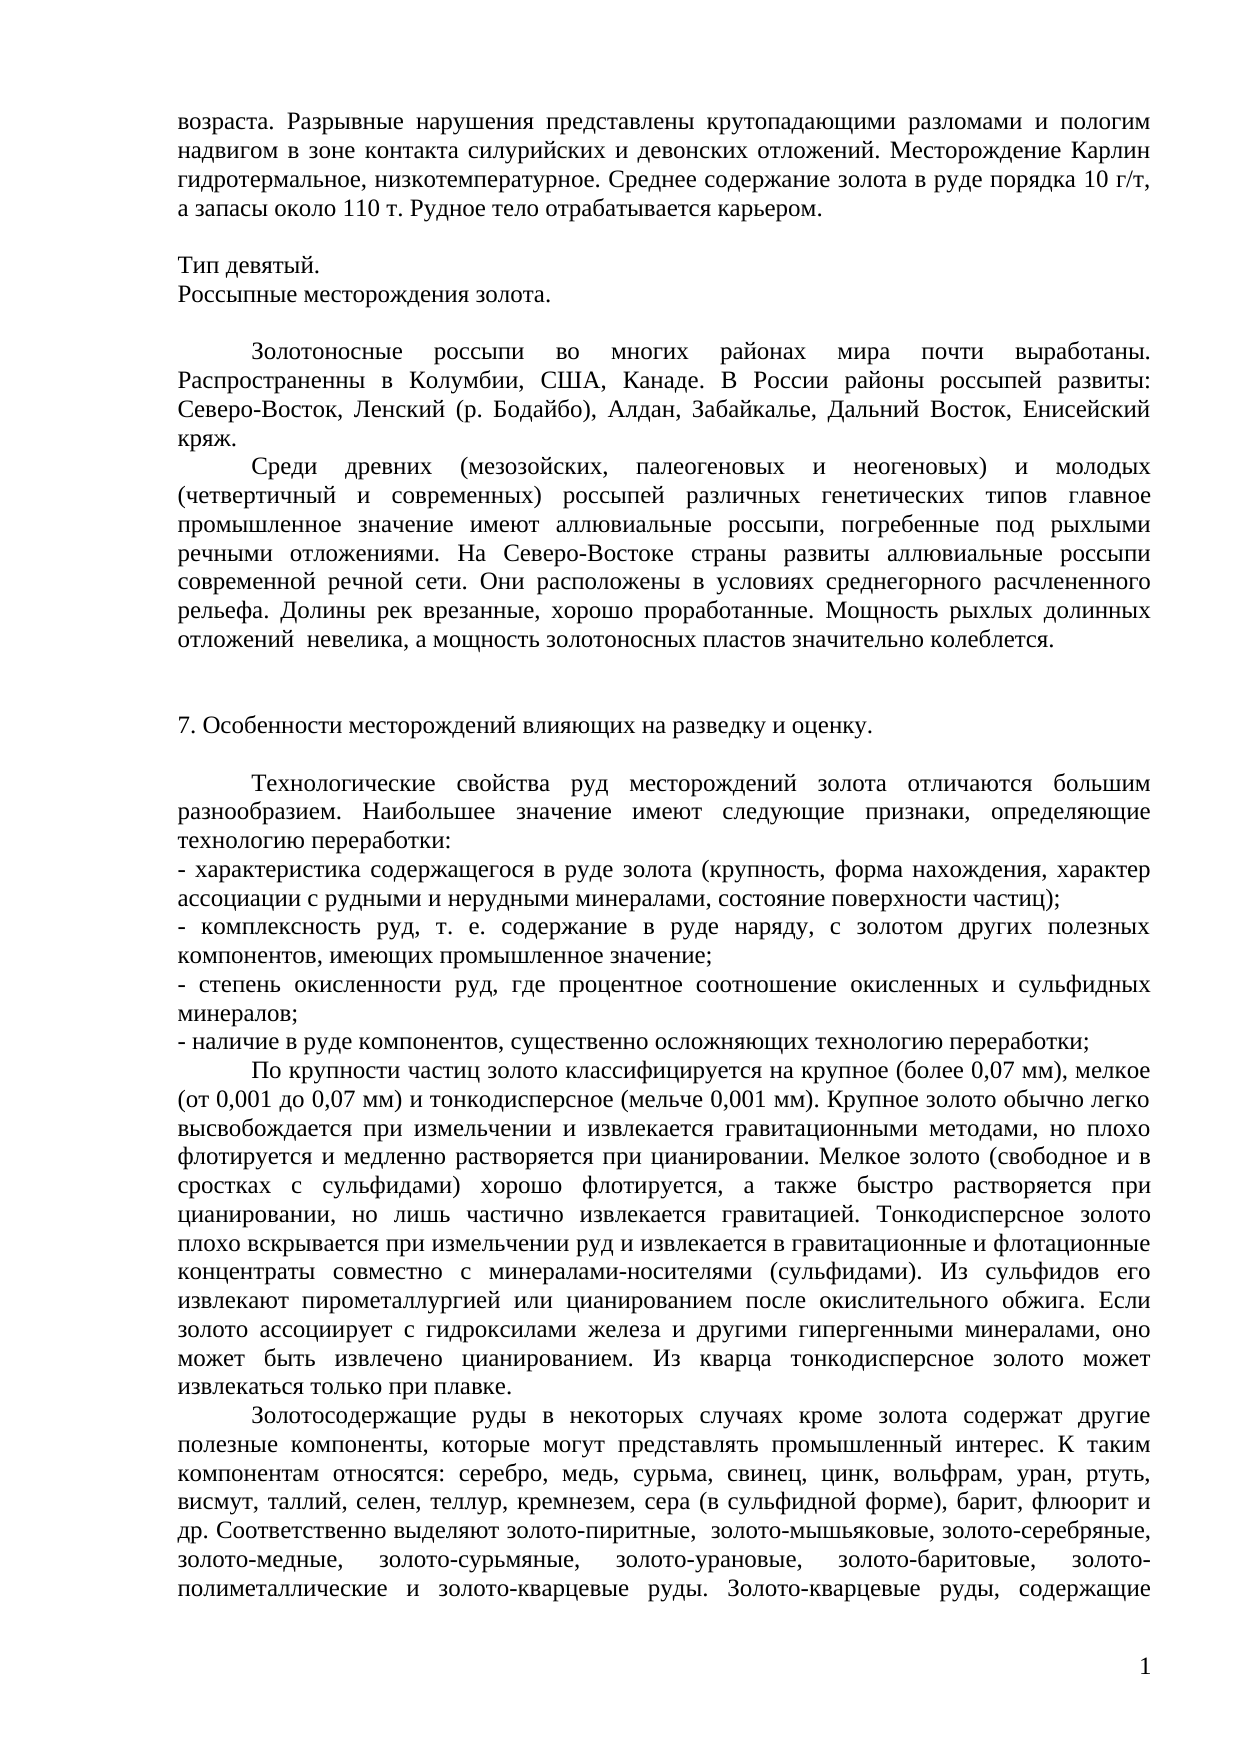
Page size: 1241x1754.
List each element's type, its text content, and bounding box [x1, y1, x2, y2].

text Золотоносные россыпи во многих районах мира почти выработаны. Распространенны в Колумбии, США, Канаде. В России районы россыпей развиты: Северо-Восток, Ленский (р. Бодайбо), Алдан, Забайкалье, Дальний Восток, Енисейский кряж. [177, 336, 1152, 451]
text Тип девятый. [177, 250, 1152, 279]
text - степень окисленности руд, где процентное соотношение окисленных и сульфидных минералов; [177, 969, 1152, 1026]
text Россыпные месторождения золота. [177, 279, 1152, 308]
text Технологические свойства руд месторождений золота отличаются большим разнообразием. Наибольшее значение имеют следующие признаки, определяющие технологию переработки: [177, 768, 1152, 854]
text - наличие в руде компонентов, существенно осложняющих технологию переработки; [177, 1026, 1152, 1055]
text По крупности частиц золото классифицируется на крупное (более 0,07 мм), мелкое (от 0,001 до 0,07 мм) и тонкодисперсное (мельче 0,001 мм). Крупное золото обычно легко высвобождается при измельчении и извлекается гравитационными методами, но плохо флотируется и медленно растворяется при цианировании. Мелкое золото (свободное и в сростках с сульфидами) хорошо флотируется, а также быстро растворяется при цианировании, но лишь частично извлекается гравитацией. Тонкодисперсное золото плохо вскрывается при измельчении руд и извлекается в гравитационные и флотационные концентраты совместно с минералами-носителями (сульфидами). Из сульфидов его извлекают пирометаллургией или цианированием после окислительного обжига. Если золото ассоциирует с гидроксилами железа и другими гипергенными минералами, оно может быть извлечено цианированием. Из кварца тонкодисперсное золото может извлекаться только при плавке. [177, 1055, 1152, 1400]
text Среди древних (мезозойских, палеогеновых и неогеновых) и молодых (четвертичный и современных) россыпей различных генетических типов главное промышленное значение имеют аллювиальные россыпи, погребенные под рыхлыми речными отложениями. На Северо-Востоке страны развиты аллювиальные россыпи современной речной сети. Они расположены в условиях среднегорного расчлененного рельефа. Долины рек врезанные, хорошо проработанные. Мощность рыхлых долинных отложений невелика, а мощность золотоносных пластов значительно колеблется. [177, 451, 1152, 653]
text 7. Особенности месторождений влияющих на разведку и оценку. [177, 710, 1152, 739]
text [177, 106, 1152, 221]
text - характеристика содержащегося в руде золота (крупность, форма нахождения, характер ассоциации с рудными и нерудными минералами, состояние поверхности частиц); [177, 854, 1152, 911]
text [177, 1400, 1152, 1601]
text - комплексность руд, т. е. содержание в руде наряду, с золотом других полезных компонентов, имеющих промышленное значение; [177, 911, 1152, 969]
